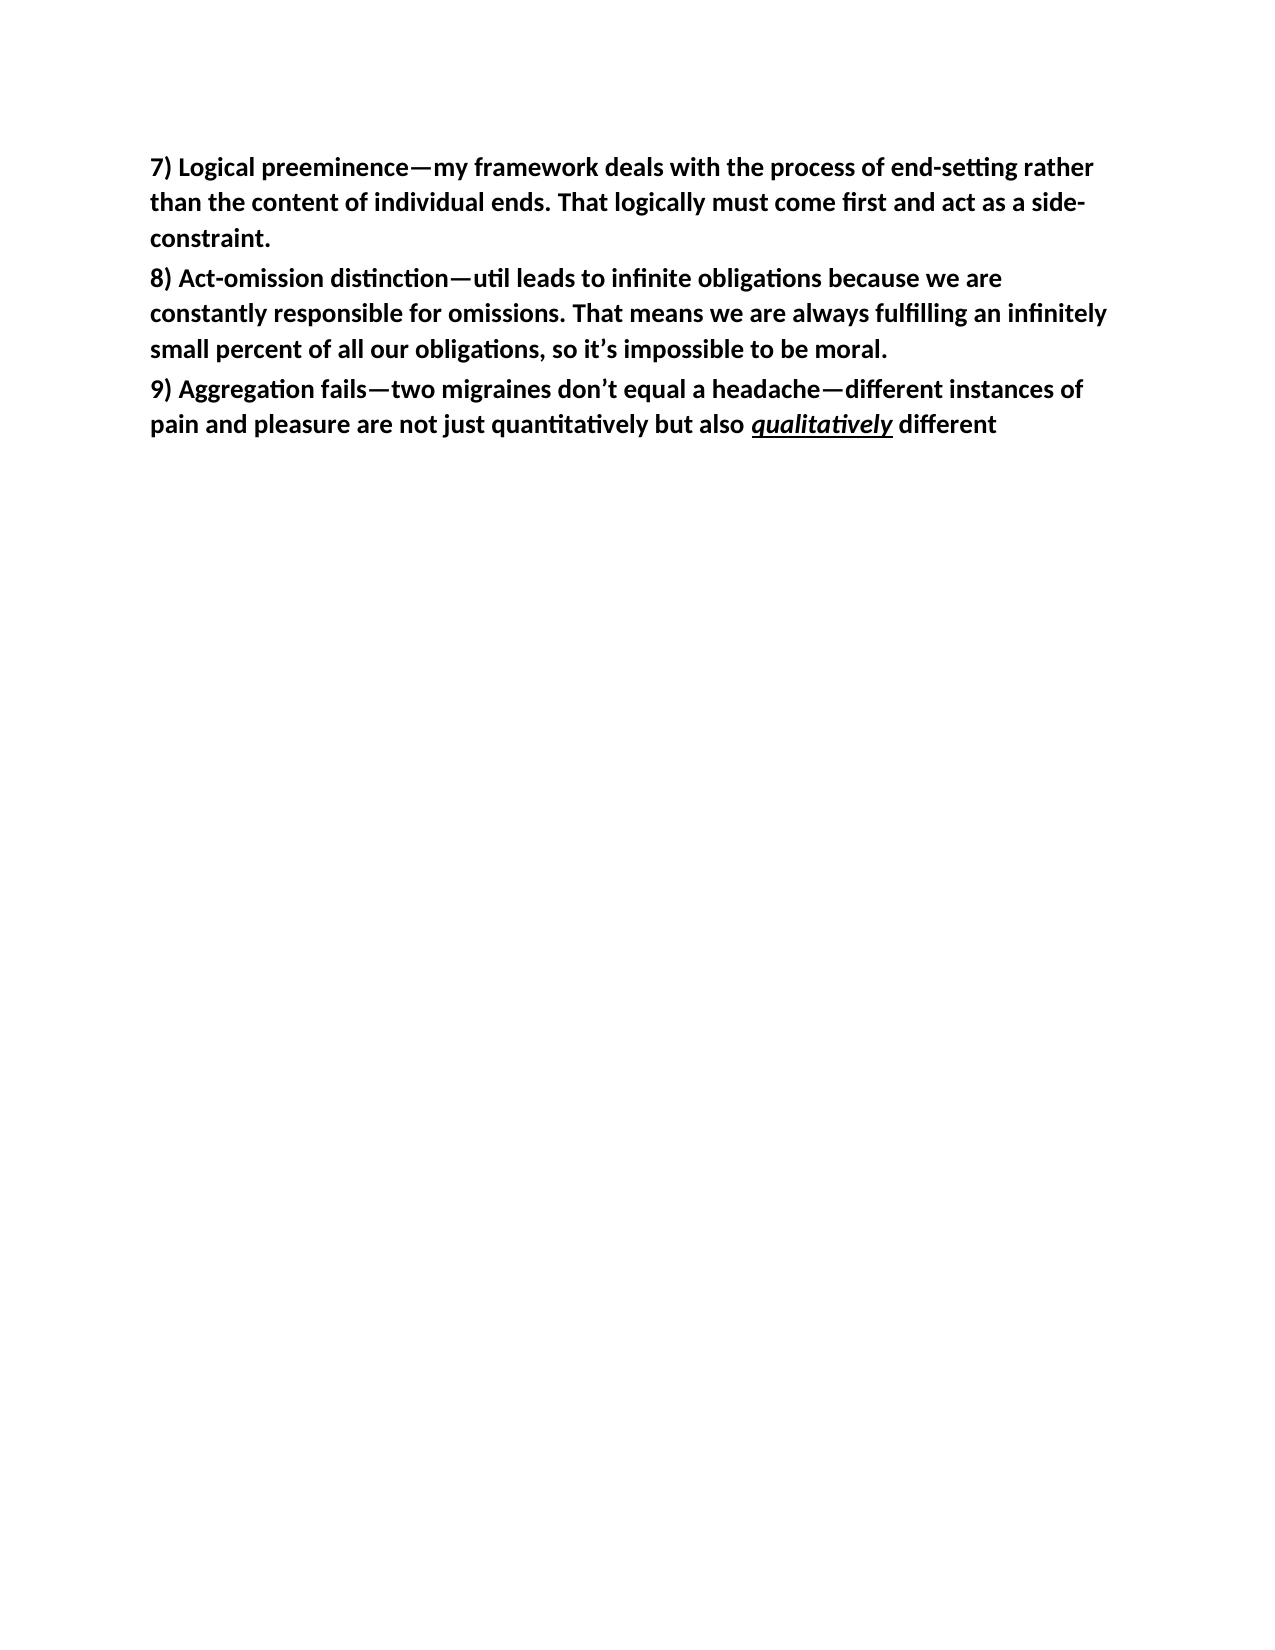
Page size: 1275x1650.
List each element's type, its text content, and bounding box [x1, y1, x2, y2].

subtitle 7) Logical preeminence—my framework deals with the process of end-setting rather than the content of individual ends. That logically must come first and act as a side-constraint. [150, 150, 1125, 254]
subtitle 8) Act-omission distinction—util leads to infinite obligations because we are constantly responsible for omissions. That means we are always fulfilling an infinitely small percent of all our obligations, so it’s impossible to be moral. [150, 261, 1125, 365]
subtitle 9) Aggregation fails—two migraines don’t equal a headache—different instances of pain and pleasure are not just quantitatively but also qualitatively different [150, 372, 1125, 441]
